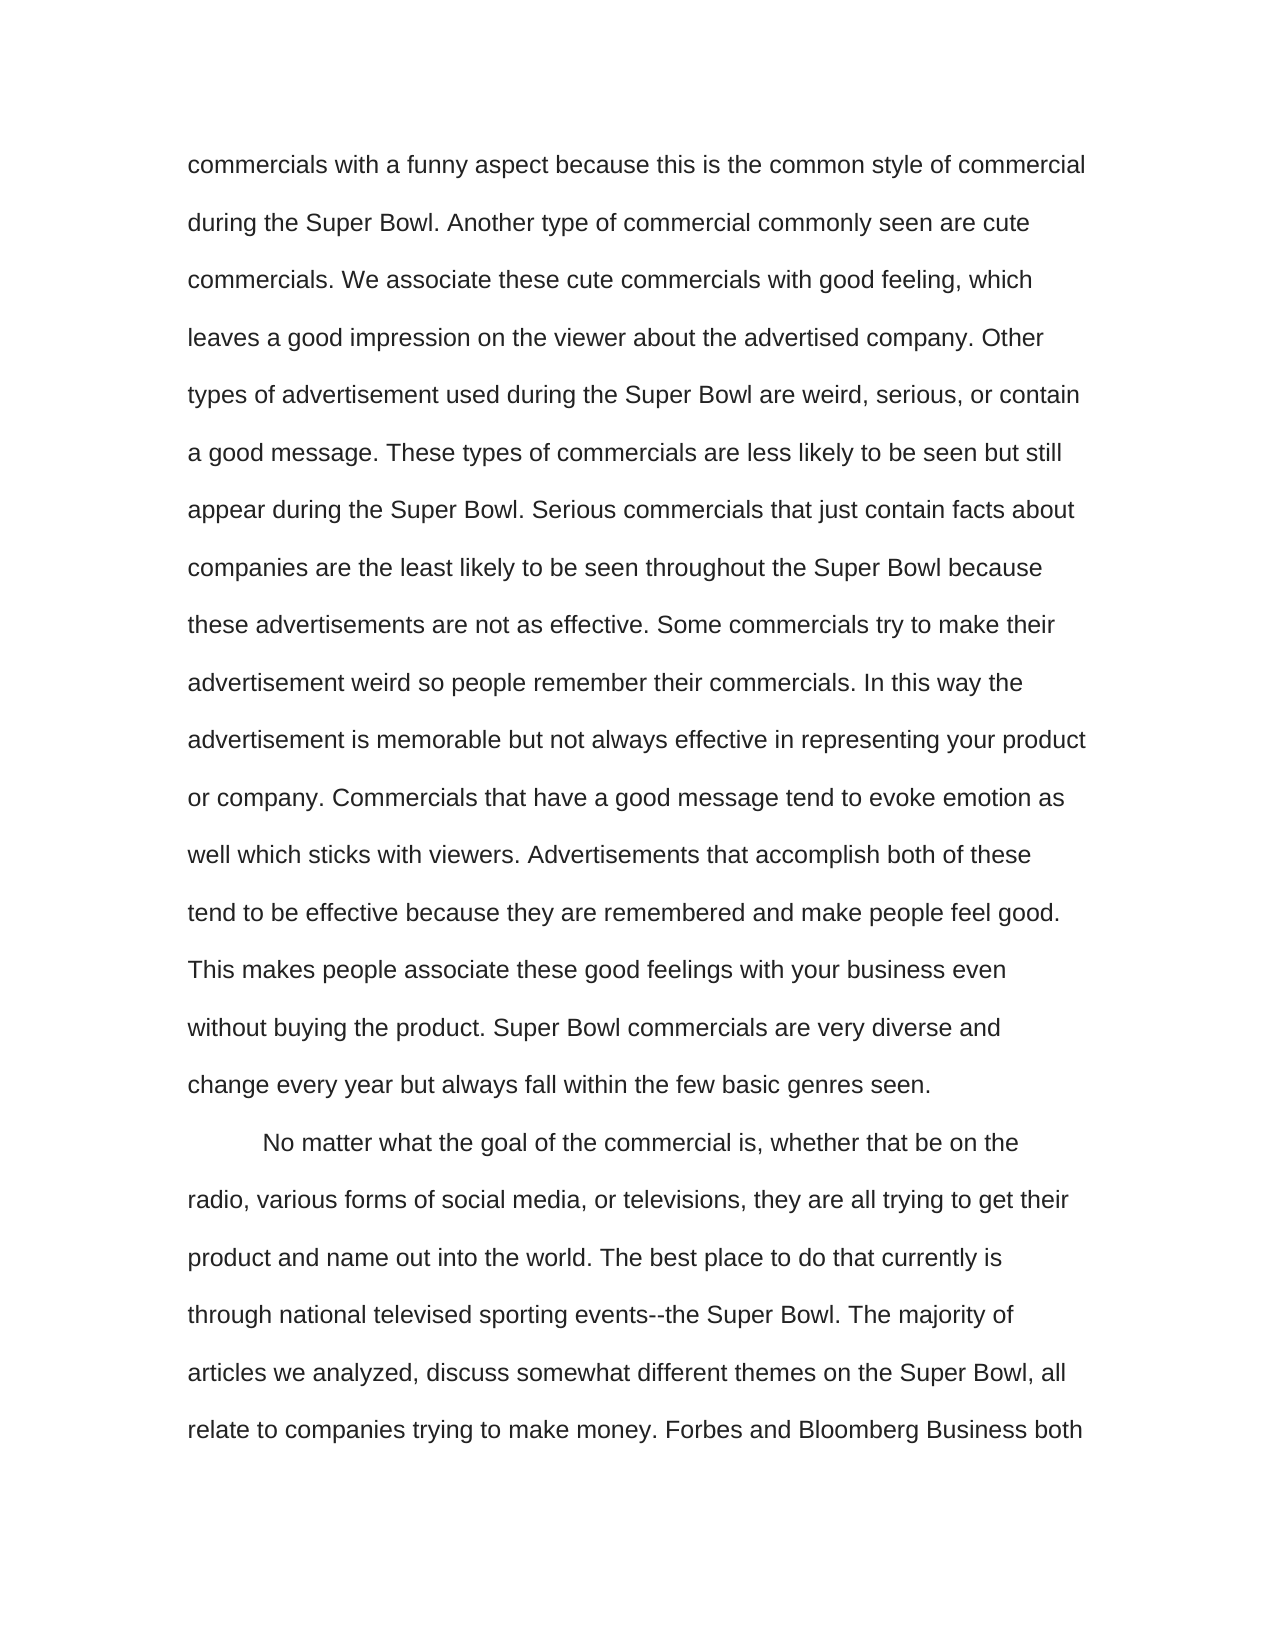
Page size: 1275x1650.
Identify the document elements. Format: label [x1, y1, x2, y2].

text [187, 150, 1087, 1099]
text [187, 1127, 1087, 1444]
